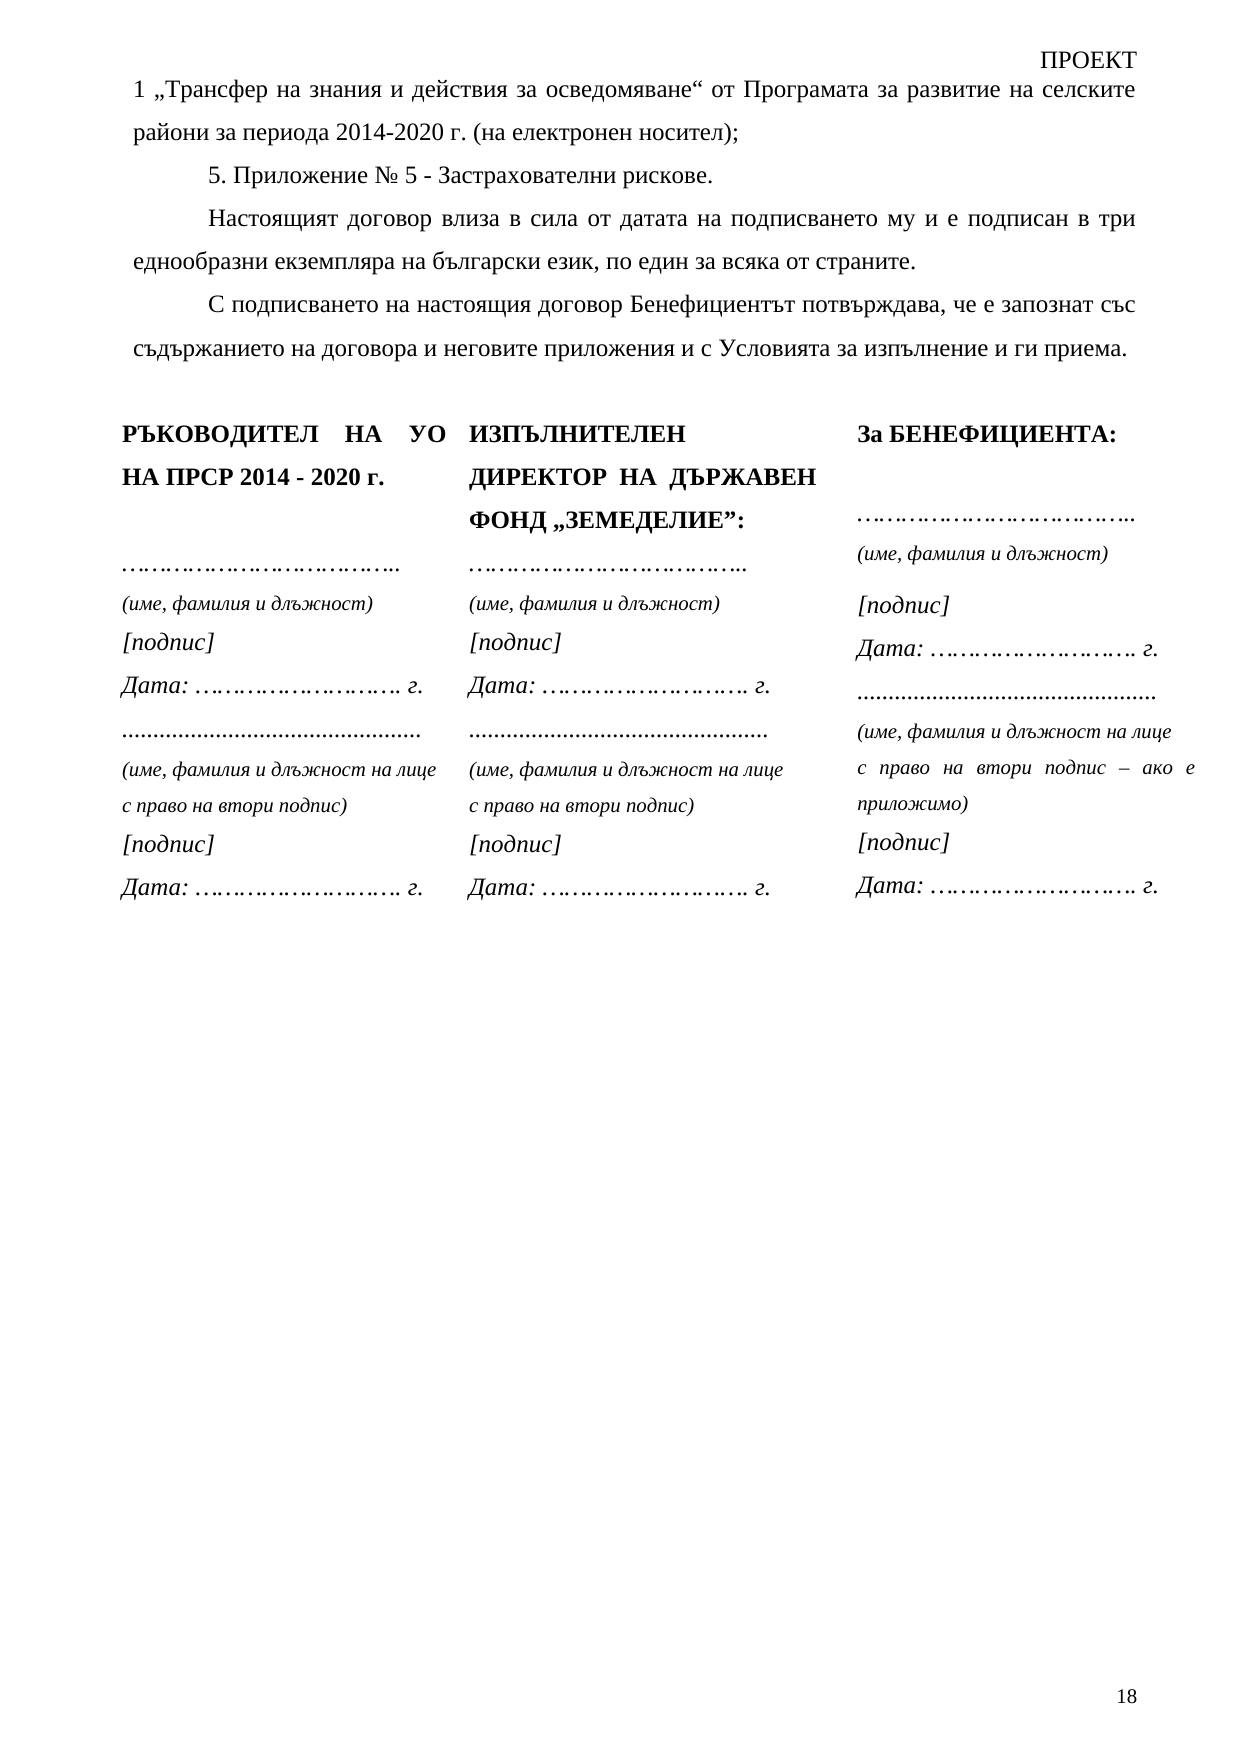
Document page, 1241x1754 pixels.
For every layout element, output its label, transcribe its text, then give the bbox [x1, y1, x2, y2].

text С подписването на настоящия договор Бенефициентът потвърждава, че е запознат със съдържанието на договора и неговите приложения и с Условията за изпълнение и ги приема. [133, 289, 1137, 361]
text Настоящият договор влиза в сила от датата на подписването му и е подписан в три еднообразни екземпляра на български език, по един за всяка от страните. [133, 203, 1137, 275]
text 5. Приложение № 5 - Застрахователни рискове. [133, 160, 1137, 189]
table_header За БЕНЕФИЦИЕНТА: ……………………………….. (име, фамилия и длъжност) [подпис] Дата: ………………………. г. ................................................ (име, фамилия и длъжност на лице с право на втори подпис – ако е приложимо) [подпис] Дата: ………………………. г. [828, 419, 1207, 915]
table_header ИЗПЪЛНИТЕЛЕН ДИРЕКТОР НА ДЪРЖАВЕН ФОНД „ЗЕМЕДЕЛИЕ”: ……………………………….. (име, фамилия и длъжност) [подпис] Дата: ………………………. г. ................................................ (име, фамилия и длъжност на лице с право на втори подпис) [подпис] Дата: ………………………. г. [458, 419, 827, 915]
table_header РЪКОВОДИТЕЛ НА УО НА ПРСР 2014 - 2020 г. ……………………………….. (име, фамилия и длъжност) [подпис] Дата: ………………………. г. ................................................ (име, фамилия и длъжност на лице с право на втори подпис) [подпис] Дата: ………………………. г. [111, 419, 458, 915]
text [133, 74, 1137, 146]
